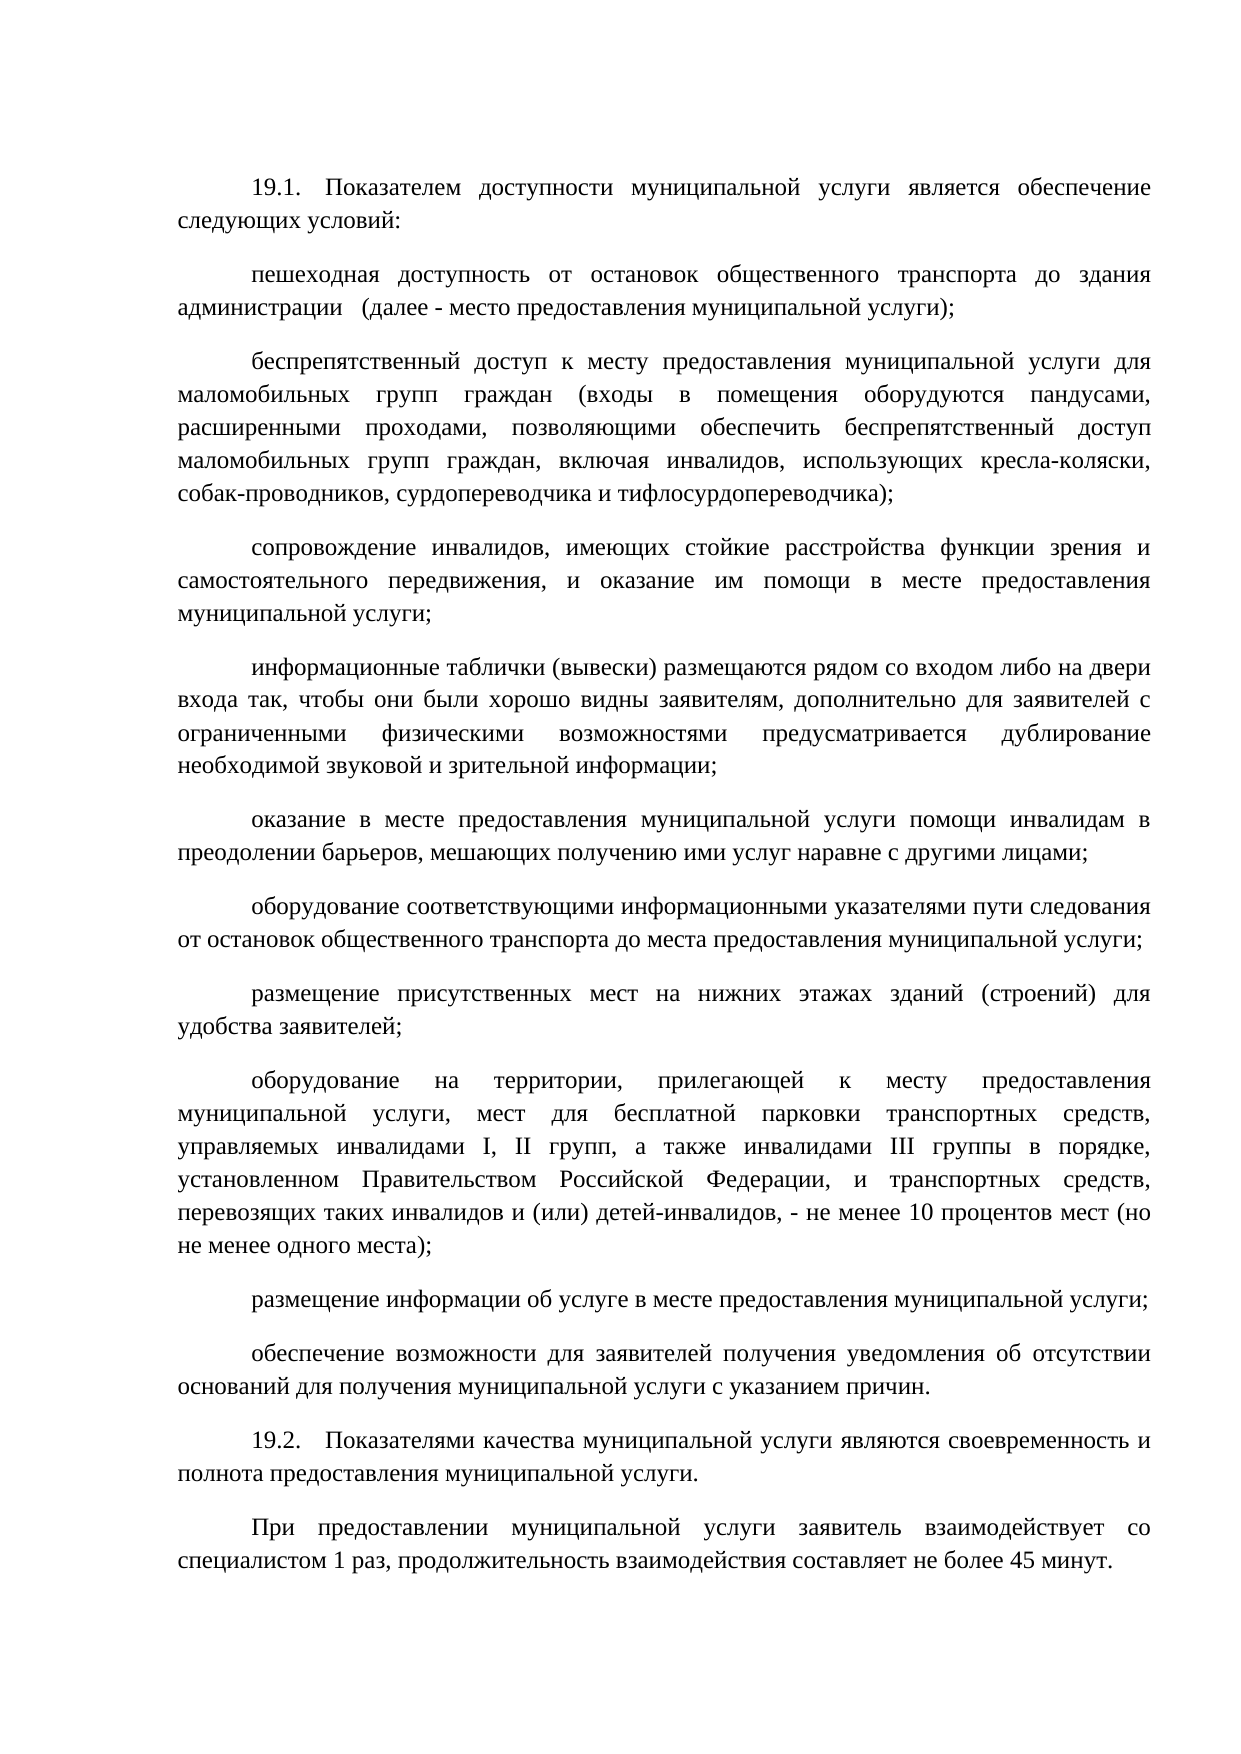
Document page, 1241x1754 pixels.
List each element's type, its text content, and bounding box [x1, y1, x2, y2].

text беспрепятственный доступ к месту предоставления муниципальной услуги для маломобильных групп граждан (входы в помещения оборудуются пандусами, расширенными проходами, позволяющими обеспечить беспрепятственный доступ маломобильных групп граждан, включая инвалидов, использующих кресла-коляски, собак-проводников, сурдопереводчика и тифлосурдопереводчика); [177, 346, 1152, 507]
text информационные таблички (вывески) размещаются рядом со входом либо на двери входа так, чтобы они были хорошо видны заявителям, дополнительно для заявителей с ограниченными физическими возможностями предусматривается дублирование необходимой звуковой и зрительной информации; [177, 652, 1152, 779]
text оборудование на территории, прилегающей к месту предоставления муниципальной услуги, мест для бесплатной парковки транспортных средств, управляемых инвалидами I, II групп, а также инвалидами III группы в порядке, установленном Правительством Российской Федерации, и транспортных средств, перевозящих таких инвалидов и (или) детей-инвалидов, - не менее 10 процентов мест (но не менее одного места); [177, 1065, 1152, 1259]
text обеспечение возможности для заявителей получения уведомления об отсутствии оснований для получения муниципальной услуги с указанием причин. [177, 1338, 1152, 1400]
text 19.2. Показателями качества муниципальной услуги являются своевременность и полнота предоставления муниципальной услуги. [177, 1425, 1152, 1487]
text сопровождение инвалидов, имеющих стойкие расстройства функции зрения и самостоятельного передвижения, и оказание им помощи в месте предоставления муниципальной услуги; [177, 532, 1152, 626]
text оборудование соответствующими информационными указателями пути следования от остановок общественного транспорта до места предоставления муниципальной услуги; [177, 891, 1152, 953]
text пешеходная доступность от остановок общественного транспорта до здания администрации (далее - место предоставления муниципальной услуги); [177, 259, 1152, 321]
text размещение информации об услуге в месте предоставления муниципальной услуги; [177, 1284, 1152, 1313]
text При предоставлении муниципальной услуги заявитель взаимодействует со специалистом 1 раз, продолжительность взаимодействия составляет не более 45 минут. [177, 1512, 1152, 1573]
text оказание в месте предоставления муниципальной услуги помощи инвалидам в преодолении барьеров, мешающих получению ими услуг наравне с другими лицами; [177, 804, 1152, 866]
text 19.1. Показателем доступности муниципальной услуги является обеспечение следующих условий: [177, 172, 1152, 234]
text размещение присутственных мест на нижних этажах зданий (строений) для удобства заявителей; [177, 978, 1152, 1040]
